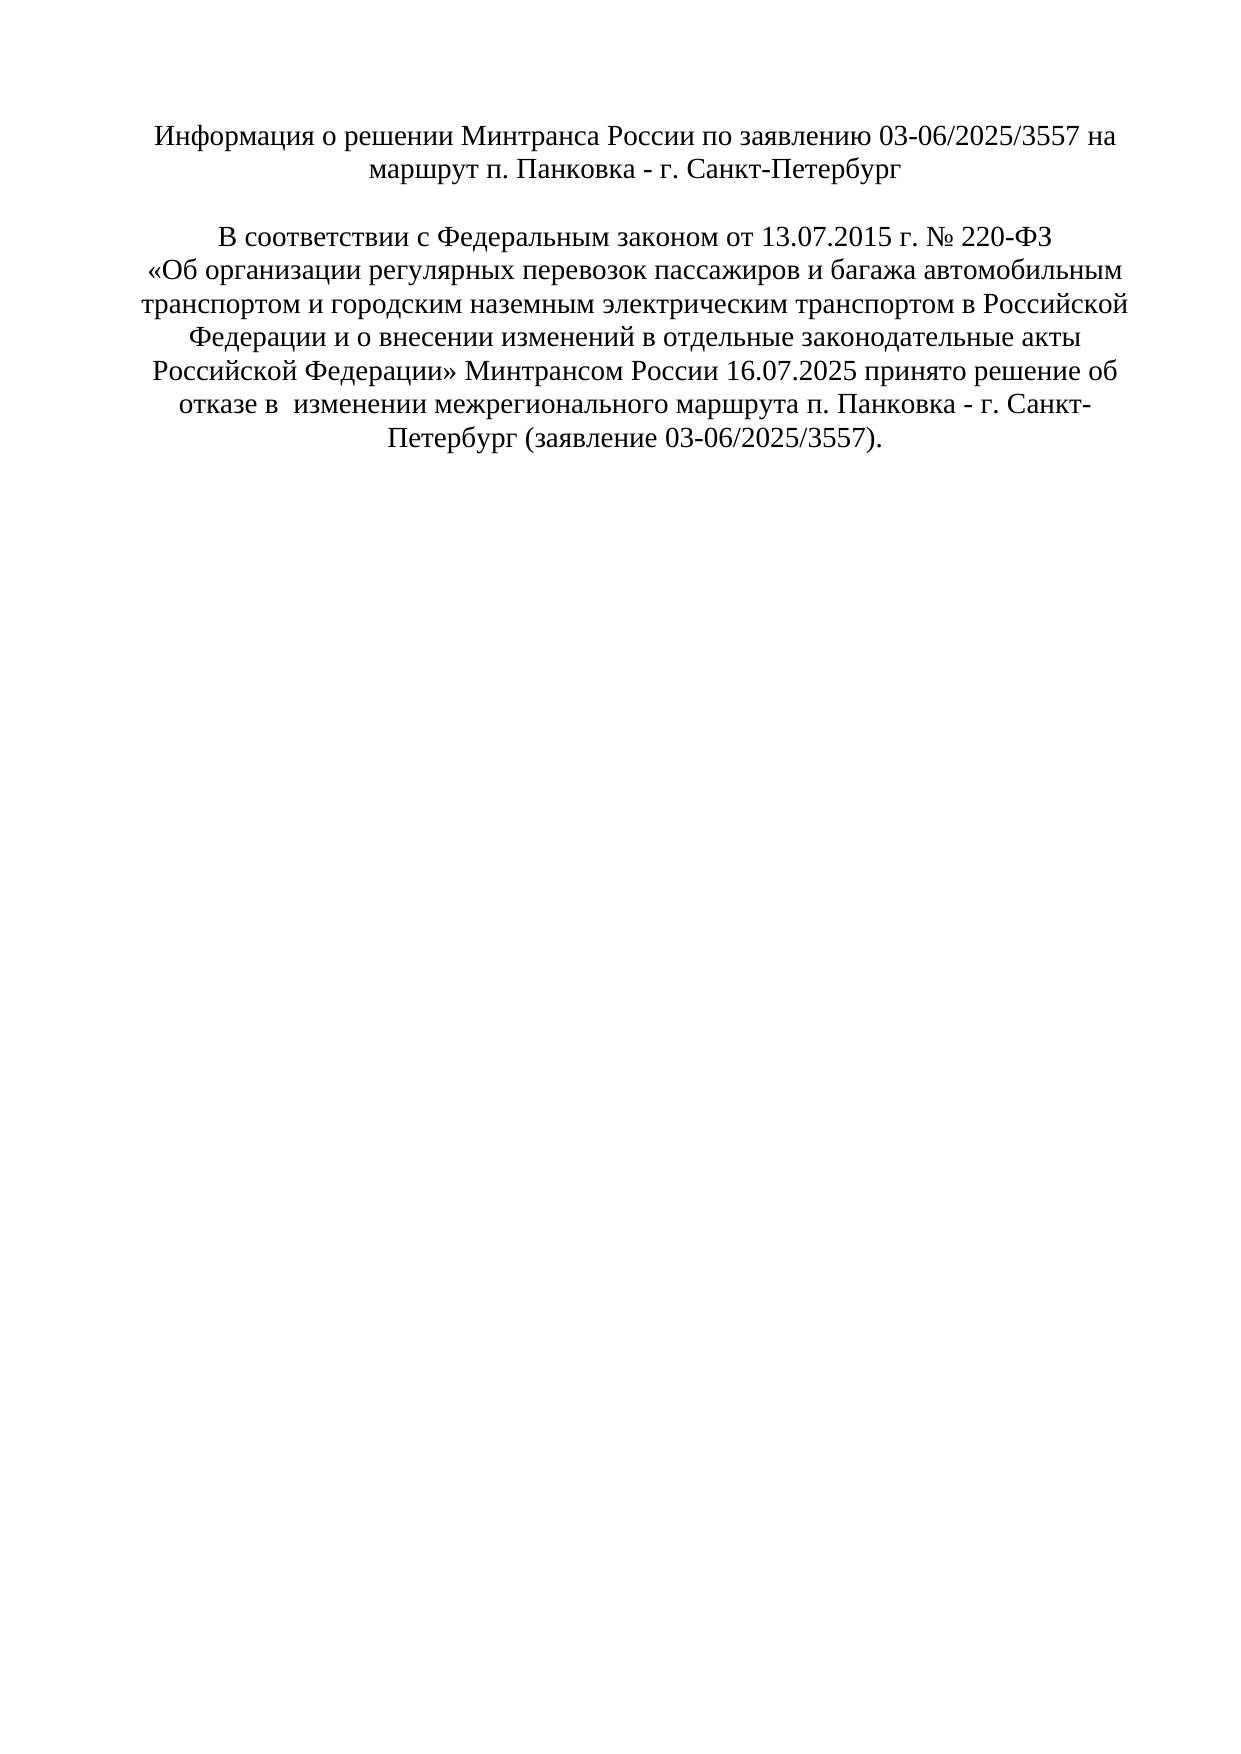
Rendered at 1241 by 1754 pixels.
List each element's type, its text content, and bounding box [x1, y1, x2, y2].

text В соответствии с Федеральным законом от 13.07.2015 г. № 220-ФЗ «Об организации регулярных перевозок пассажиров и багажа автомобильным транспортом и городским наземным электрическим транспортом в Российской Федерации и о внесении изменений в отдельные законодательные акты Российской Федерации» Минтрансом России 16.07.2025 принято решение об отказе в изменении межрегионального маршрута п. Панковка - г. Санкт-Петербург (заявление 03-06/2025/3557). [118, 219, 1152, 453]
text Информация о решении Минтранса России по заявлению 03-06/2025/3557 на маршрут п. Панковка - г. Санкт-Петербург [118, 118, 1152, 185]
